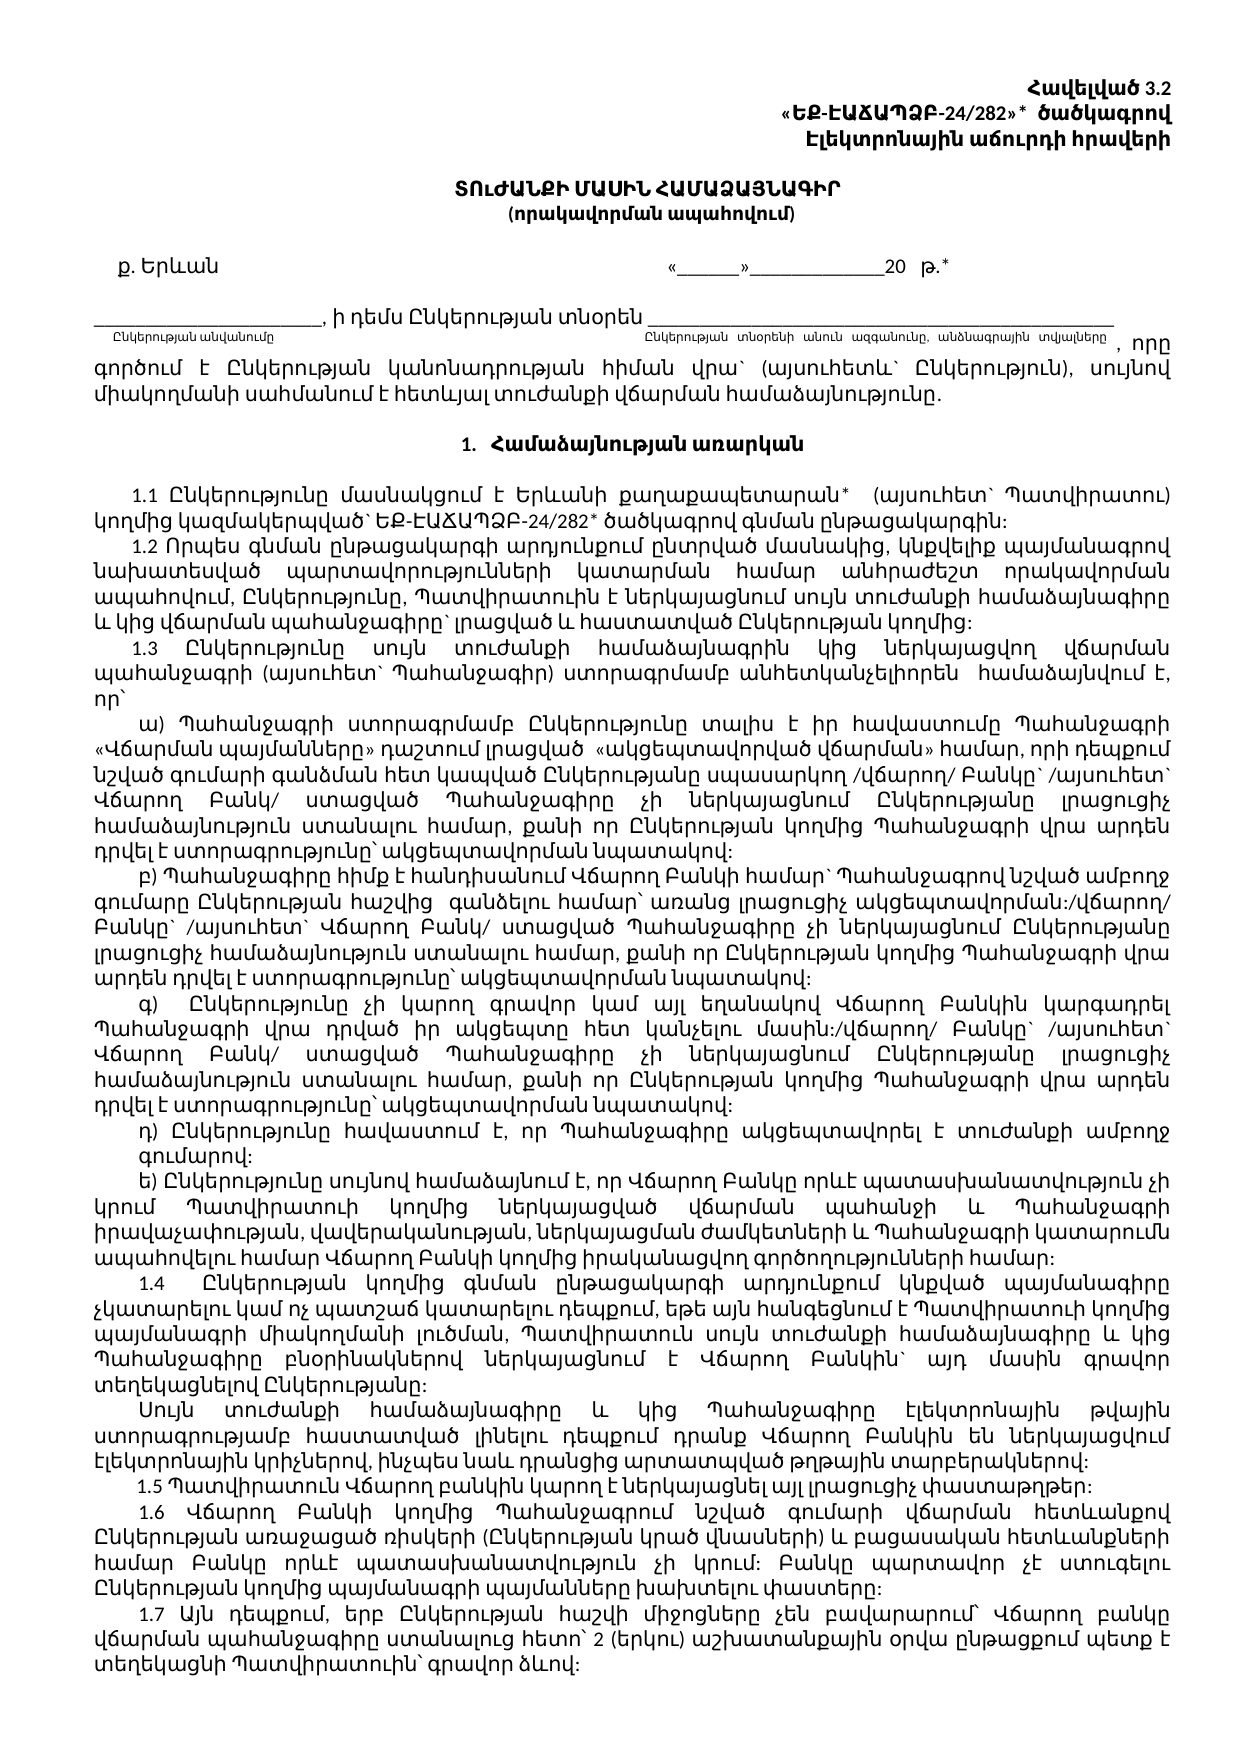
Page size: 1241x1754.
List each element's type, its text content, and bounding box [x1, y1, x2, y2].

text ք. Երևան «______»_____________20 թ.* [94, 254, 1171, 279]
text 1.4 Ընկերության կողմից գնման ընթացակարգի արդյունքում կնքված պայմանագիրը չկատարելու կամ ոչ պատշաճ կատարելու դեպքում, եթե այն հանգեցնում է Պատվիրատուի կողմից պայմանագրի միակողմանի լուծման, Պատվիրատուն սույն տուժանքի համաձայնագիրը և կից Պահանջագիրը բնօրինակներով ներկայացնում է Վճարող Բանկին` այդ մասին գրավոր տեղեկացնելով Ընկերությանը: [94, 1270, 1171, 1397]
text ե) Ընկերությունը սույնով համաձայնում է, որ Վճարող Բանկը որևէ պատասխանատվություն չի կրում Պատվիրատուի կողմից ներկայացված վճարման պահանջի և Պահանջագրի իրավաչափության, վավերականության, ներկայացման ժամկետների և Պահանջագրի կատարումն ապահովելու համար Վճարող Բանկի կողմից իրականացվող գործողությունների համար: [94, 1169, 1171, 1270]
text 1.3 Ընկերությունը սույն տուժանքի համաձայնագրին կից ներկայացվող վճարման պահանջագրի (այսուհետ` Պահանջագիր) ստորագրմամբ անհետկանչելիորեն համաձայնվում է, որ՝ [94, 635, 1171, 711]
text 1.6 Վճարող Բանկի կողմից Պահանջագրում նշված գումարի վճարման հետևանքով Ընկերության առաջացած ռիսկերի (Ընկերության կրած վնասների) և բացասական հետևանքների համար Բանկը որևէ պատասխանատվություն չի կրում: Բանկը պարտավոր չէ ստուգելու Ընկերության կողմից պայմանագրի պայմանները խախտելու փաստերը: [94, 1499, 1171, 1601]
text «ԵՔ-ԷԱՃԱՊՁԲ-24/282»* ծածկագրով [94, 100, 1171, 126]
text 1. Համաձայնության առարկան [94, 432, 1171, 457]
text ՏՈւԺԱՆՔԻ ՄԱՍԻՆ ՀԱՄԱՁԱՅՆԱԳԻՐ [94, 177, 1171, 202]
text Սույն տուժանքի համաձայնագիրը և կից Պահանջագիրը էլեկտրոնային թվային ստորագրությամբ հաստատված լինելու դեպքում դրանք Վճարող Բանկին են ներկայացվում էլեկտրոնային կրիչներով, ինչպես նաև դրանցից արտատպված թղթային տարբերակներով: [94, 1397, 1171, 1474]
text 1.5 Պատվիրատուն Վճարող բանկին կարող է ներկայացնել այլ լրացուցիչ փաստաթղթեր: [94, 1474, 1171, 1499]
text Ընկերության անվանումը Ընկերության տնօրենի անուն ազգանունը, անձնագրային տվյալները , որը գործում է Ընկերության կանոնադրության հիման վրա` (այսուհետև` Ընկերություն), սույնով միակողմանի սահմանում է հետևյալ տուժանքի վճարման համաձայնությունը. [94, 330, 1171, 406]
text 1.1 Ընկերությունը մասնակցում է Երևանի քաղաքապետարան* (այսուհետ` Պատվիրատու) կողմից կազմակերպված` ԵՔ-ԷԱՃԱՊՁԲ-24/282* ծածկագրով գնման ընթացակարգին: [94, 482, 1171, 533]
text Էլեկտրոնային աճուրդի հրավերի [94, 126, 1171, 151]
text գ) Ընկերությունը չի կարող գրավոր կամ այլ եղանակով Վճարող Բանկին կարգադրել Պահանջագրի վրա դրված իր ակցեպտը հետ կանչելու մասին:/վճարող/ Բանկը` /այսուհետ` Վճարող Բանկ/ ստացված Պահանջագիրը չի ներկայացնում Ընկերությանը լրացուցիչ համաձայնություն ստանալու համար, քանի որ Ընկերության կողմից Պահանջագրի վրա արդեն դրվել է ստորագրությունը՝ ակցեպտավորման նպատակով: [94, 991, 1171, 1118]
text ______________________, ի դեմս Ընկերության տնօրեն _____________________________________________ [94, 304, 1171, 330]
text (որակավորման ապահովում) [94, 202, 1171, 225]
text բ) Պահանջագիրը հիմք է հանդիսանում Վճարող Բանկի համար` Պահանջագրով նշված ամբողջ գումարը Ընկերության հաշվից գանձելու համար՝ առանց լրացուցիչ ակցեպտավորման:/վճարող/ Բանկը` /այսուհետ` Վճարող Բանկ/ ստացված Պահանջագիրը չի ներկայացնում Ընկերությանը լրացուցիչ համաձայնություն ստանալու համար, քանի որ Ընկերության կողմից Պահանջագրի վրա արդեն դրվել է ստորագրությունը՝ ակցեպտավորման նպատակով: [94, 864, 1171, 991]
text 1.2 Որպես գնման ընթացակարգի արդյունքում ընտրված մասնակից, կնքվելիք պայմանագրով նախատեսված պարտավորությունների կատարման համար անհրաժեշտ որակավորման ապահովում, Ընկերությունը, Պատվիրատուին է ներկայացնում սույն տուժանքի համաձայնագիրը և կից վճարման պահանջագիրը` լրացված և հաստատված Ընկերության կողմից: [94, 533, 1171, 635]
text Հավելված 3.2 [94, 75, 1171, 100]
text ա) Պահանջագրի ստորագրմամբ Ընկերությունը տալիս է իր հավաստումը Պահանջագրի «Վճարման պայմանները» դաշտում լրացված «ակցեպտավորված վճարման» համար, որի դեպքում նշված գումարի գանձման հետ կապված Ընկերությանը սպասարկող /վճարող/ Բանկը` /այսուհետ` Վճարող Բանկ/ ստացված Պահանջագիրը չի ներկայացնում Ընկերությանը լրացուցիչ համաձայնություն ստանալու համար, քանի որ Ընկերության կողմից Պահանջագրի վրա արդեն դրվել է ստորագրությունը՝ ակցեպտավորման նպատակով: [94, 711, 1171, 864]
text դ) Ընկերությունը հավաստում է, որ Պահանջագիրը ակցեպտավորել է տուժանքի ամբողջ գումարով: [138, 1118, 1171, 1169]
text 1.7 Այն դեպքում, երբ Ընկերության հաշվի միջոցները չեն բավարարում՝ Վճարող բանկը վճարման պահանջագիրը ստանալուց հետո՝ 2 (երկու) աշխատանքային օրվա ընթացքում պետք է տեղեկացնի Պատվիրատուին՝ գրավոր ձևով: [94, 1601, 1171, 1677]
